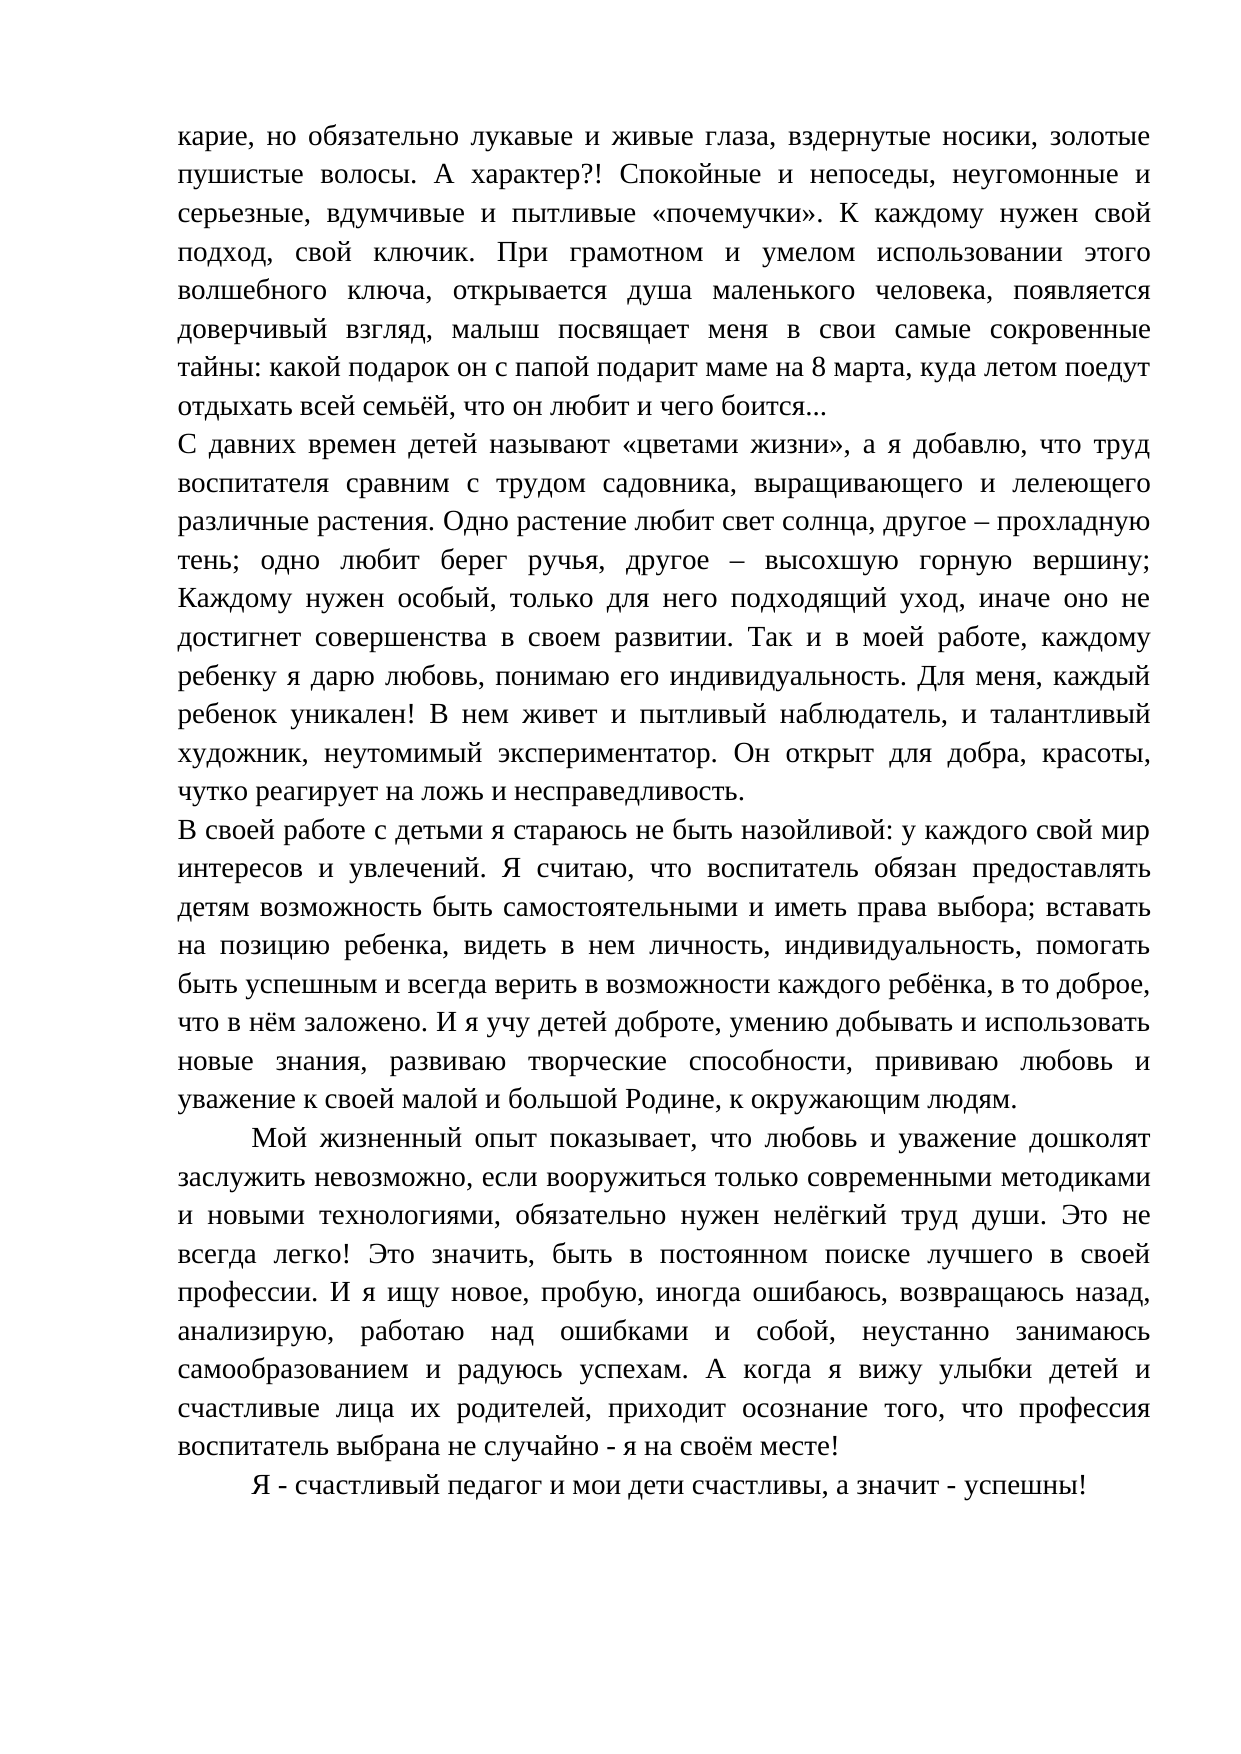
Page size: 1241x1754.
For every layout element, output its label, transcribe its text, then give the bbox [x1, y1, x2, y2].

text Мой жизненный опыт показывает, что любовь и уважение дошколят заслужить невозможно, если вооружиться только современными методиками и новыми технологиями, обязательно нужен нелёгкий труд души. Это не всегда легко! Это значить, быть в постоянном поиске лучшего в своей профессии. И я ищу новое, пробую, иногда ошибаюсь, возвращаюсь назад, анализирую, работаю над ошибками и собой, неустанно занимаюсь самообразованием и радуюсь успехам. А когда я вижу улыбки детей и счастливые лица их родителей, приходит осознание того, что профессия воспитатель выбрана не случайно - я на своём месте! [177, 1120, 1152, 1462]
text В своей работе с детьми я стараюсь не быть назойливой: у каждого свой мир интересов и увлечений. Я считаю, что воспитатель обязан предоставлять детям возможность быть самостоятельными и иметь права выбора; вставать на позицию ребенка, видеть в нем личность, индивидуальность, помогать быть успешным и всегда верить в возможности каждого ребёнка, в то доброе, что в нём заложено. И я учу детей доброте, умению добывать и использовать новые знания, развиваю творческие способности, прививаю любовь и уважение к своей малой и большой Родине, к окружающим людям. [177, 812, 1152, 1115]
text Я - счастливый педагог и мои дети счастливы, а значит - успешны! [177, 1467, 1152, 1501]
text С давних времен детей называют «цветами жизни», а я добавлю, что труд воспитателя сравним с трудом садовника, выращивающего и лелеющего различные растения. Одно растение любит свет солнца, другое – прохладную тень; одно любит берег ручья, другое – высохшую горную вершину; Каждому нужен особый, только для него подходящий уход, иначе оно не достигнет совершенства в своем развитии. Так и в моей работе, каждому ребенку я дарю любовь, понимаю его индивидуальность. Для меня, каждый ребенок уникален! В нем живет и пытливый наблюдатель, и талантливый художник, неутомимый экспериментатор. Он открыт для добра, красоты, чутко реагирует на ложь и несправедливость. [177, 426, 1152, 807]
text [177, 118, 1152, 421]
